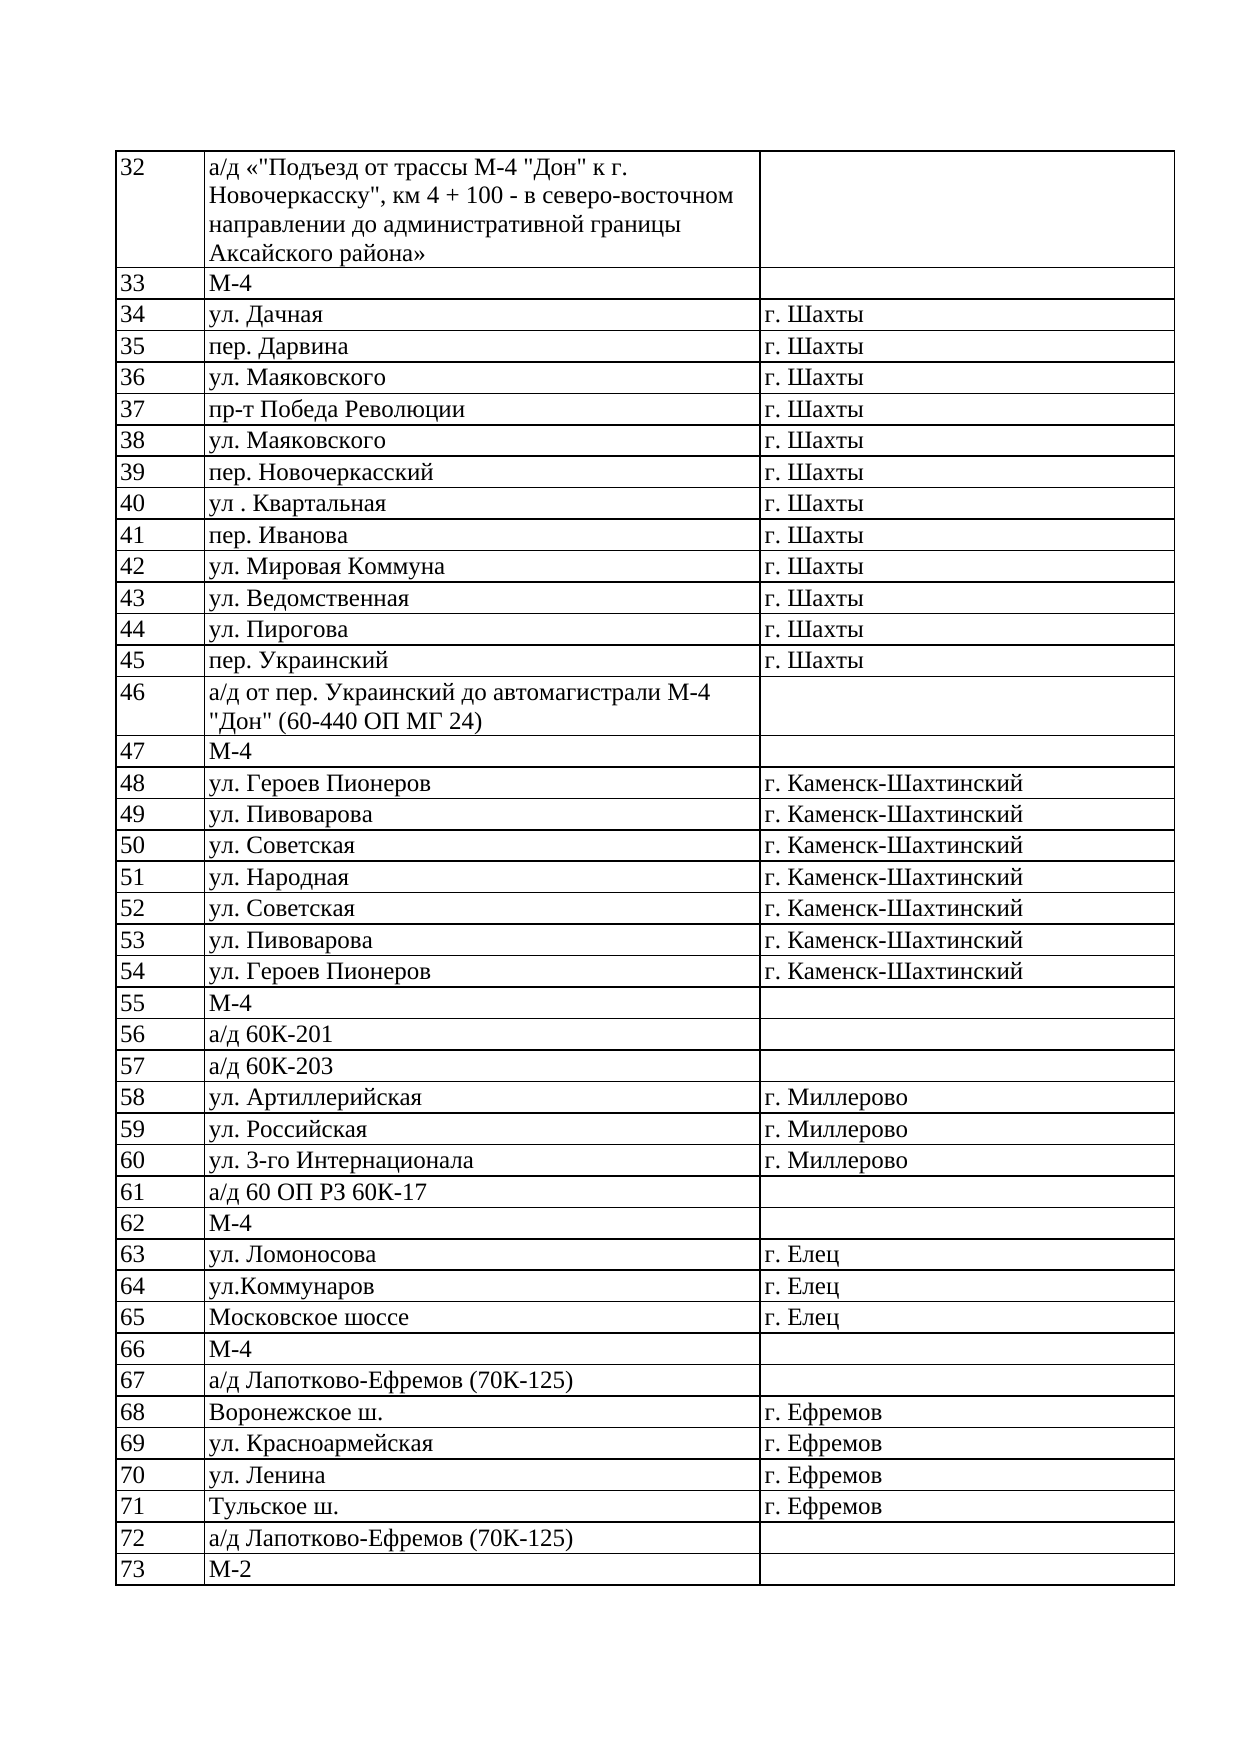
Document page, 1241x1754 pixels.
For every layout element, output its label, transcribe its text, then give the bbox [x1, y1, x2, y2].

table_cell г. Шахты [761, 331, 1174, 361]
table_cell 67 [117, 1365, 204, 1395]
table_cell [761, 268, 1174, 298]
table_cell ул. Пивоварова [205, 799, 759, 829]
table_cell 60 [117, 1145, 204, 1175]
table_cell пер. Дарвина [205, 331, 759, 361]
table_cell ул. Героев Пионеров [205, 956, 759, 986]
table_cell 41 [117, 520, 204, 550]
table_cell ул. Ленина [205, 1460, 759, 1489]
table_cell М-4 [205, 988, 759, 1018]
table_cell ул. Пирогова [205, 614, 759, 644]
table_cell М-4 [205, 268, 759, 298]
table_cell пр-т Победа Революции [205, 394, 759, 424]
table_cell 34 [117, 300, 204, 329]
table_cell г. Каменск-Шахтинский [761, 925, 1174, 955]
table_cell а/д Лапотково-Ефремов (70К-125) [205, 1365, 759, 1395]
table_cell [761, 1051, 1174, 1081]
table_cell а/д Лапотково-Ефремов (70К-125) [205, 1523, 759, 1552]
table_cell г. Каменск-Шахтинский [761, 956, 1174, 986]
table_cell Московское шоссе [205, 1302, 759, 1332]
table_cell [761, 1523, 1174, 1552]
table_cell г. Ефремов [761, 1491, 1174, 1521]
table_cell [761, 1365, 1174, 1395]
table_cell 70 [117, 1460, 204, 1489]
table_cell а/д 60К-203 [205, 1051, 759, 1081]
table_cell г. Шахты [761, 646, 1174, 676]
table_cell ул. Маяковского [205, 363, 759, 392]
table_cell 46 [117, 677, 204, 734]
table_cell г. Шахты [761, 614, 1174, 644]
table_cell 36 [117, 363, 204, 392]
table_cell пер. Иванова [205, 520, 759, 550]
table_cell ул. Народная [205, 862, 759, 892]
table_cell [761, 152, 1174, 267]
table_cell ул. 3-го Интернационала [205, 1145, 759, 1175]
table_cell 39 [117, 457, 204, 487]
table_cell 44 [117, 614, 204, 644]
table_cell ул. Красноармейская [205, 1428, 759, 1458]
table_cell М-4 [205, 1208, 759, 1238]
table_cell ул. Маяковского [205, 426, 759, 455]
table_cell а/д от пер. Украинский до автомагистрали М-4 "Дон" (60-440 ОП МГ 24) [205, 677, 759, 734]
table_cell Воронежское ш. [205, 1397, 759, 1427]
table_cell г. Каменск-Шахтинский [761, 768, 1174, 797]
table_cell [761, 1208, 1174, 1238]
table_cell [761, 1177, 1174, 1206]
table_cell г. Миллерово [761, 1145, 1174, 1175]
table_cell г. Шахты [761, 457, 1174, 487]
table_cell 42 [117, 551, 204, 581]
table_cell ул. Артиллерийская [205, 1082, 759, 1112]
table_cell г. Елец [761, 1271, 1174, 1301]
table_cell ул. Дачная [205, 300, 759, 329]
table_cell 57 [117, 1051, 204, 1081]
table_cell 47 [117, 736, 204, 766]
table_cell Тульское ш. [205, 1491, 759, 1521]
table_cell 66 [117, 1334, 204, 1364]
table_cell ул. Советская [205, 893, 759, 923]
table_cell г. Каменск-Шахтинский [761, 799, 1174, 829]
table_cell г. Шахты [761, 551, 1174, 581]
table_cell г. Елец [761, 1240, 1174, 1269]
table_cell г. Каменск-Шахтинский [761, 893, 1174, 923]
table_cell 48 [117, 768, 204, 797]
table_cell 63 [117, 1240, 204, 1269]
table_cell М-2 [205, 1554, 759, 1584]
table_cell 72 [117, 1523, 204, 1552]
table_cell [761, 1554, 1174, 1584]
table_cell г. Ефремов [761, 1428, 1174, 1458]
table_cell 68 [117, 1397, 204, 1427]
table_cell 35 [117, 331, 204, 361]
table_cell 64 [117, 1271, 204, 1301]
table_cell а/д 60 ОП РЗ 60К-17 [205, 1177, 759, 1206]
table_cell ул. Ломоносова [205, 1240, 759, 1269]
table_cell 59 [117, 1114, 204, 1143]
table_cell [761, 1334, 1174, 1364]
table_cell [761, 1019, 1174, 1049]
table_cell 43 [117, 583, 204, 613]
table_cell ул. Мировая Коммуна [205, 551, 759, 581]
table_cell 55 [117, 988, 204, 1018]
table_cell ул. Пивоварова [205, 925, 759, 955]
table_cell 45 [117, 646, 204, 676]
table_cell 37 [117, 394, 204, 424]
table_cell г. Шахты [761, 300, 1174, 329]
table_cell г. Елец [761, 1302, 1174, 1332]
table_cell 40 [117, 488, 204, 518]
table_cell пер. Новочеркасский [205, 457, 759, 487]
table_cell [761, 988, 1174, 1018]
table_cell 69 [117, 1428, 204, 1458]
table_cell а/д 60К-201 [205, 1019, 759, 1049]
table_cell ул . Квартальная [205, 488, 759, 518]
table_cell 49 [117, 799, 204, 829]
table_cell ул. Российская [205, 1114, 759, 1143]
table_cell ул.Коммунаров [205, 1271, 759, 1301]
table_cell ул. Советская [205, 831, 759, 860]
table_cell 61 [117, 1177, 204, 1206]
table_cell г. Шахты [761, 520, 1174, 550]
table_cell г. Миллерово [761, 1082, 1174, 1112]
table_cell 56 [117, 1019, 204, 1049]
table_cell г. Шахты [761, 363, 1174, 392]
table_cell 33 [117, 268, 204, 298]
table_cell г. Ефремов [761, 1460, 1174, 1489]
table_cell г. Ефремов [761, 1397, 1174, 1427]
table_cell г. Шахты [761, 488, 1174, 518]
table_cell г. Шахты [761, 426, 1174, 455]
table_cell г. Каменск-Шахтинский [761, 831, 1174, 860]
table_cell 65 [117, 1302, 204, 1332]
table_cell 62 [117, 1208, 204, 1238]
table_cell М-4 [205, 1334, 759, 1364]
table_cell 32 [117, 152, 204, 267]
table_cell 53 [117, 925, 204, 955]
table_cell ул. Героев Пионеров [205, 768, 759, 797]
table_cell г. Шахты [761, 394, 1174, 424]
table_cell 54 [117, 956, 204, 986]
table_cell [761, 677, 1174, 734]
table_cell 50 [117, 831, 204, 860]
table_cell 58 [117, 1082, 204, 1112]
table_cell [761, 736, 1174, 766]
table_cell а/д «"Подъезд от трассы М-4 "Дон" к г. Новочеркасску", км 4 + 100 - в северо-восточном направлении до административной границы Аксайского района» [205, 152, 759, 267]
table_cell ул. Ведомственная [205, 583, 759, 613]
table_cell пер. Украинский [205, 646, 759, 676]
table_cell г. Каменск-Шахтинский [761, 862, 1174, 892]
table_cell М-4 [205, 736, 759, 766]
table_cell 71 [117, 1491, 204, 1521]
table_cell г. Миллерово [761, 1114, 1174, 1143]
table_cell 38 [117, 426, 204, 455]
table_cell 51 [117, 862, 204, 892]
table_cell 52 [117, 893, 204, 923]
table_cell г. Шахты [761, 583, 1174, 613]
table_cell 73 [117, 1554, 204, 1584]
